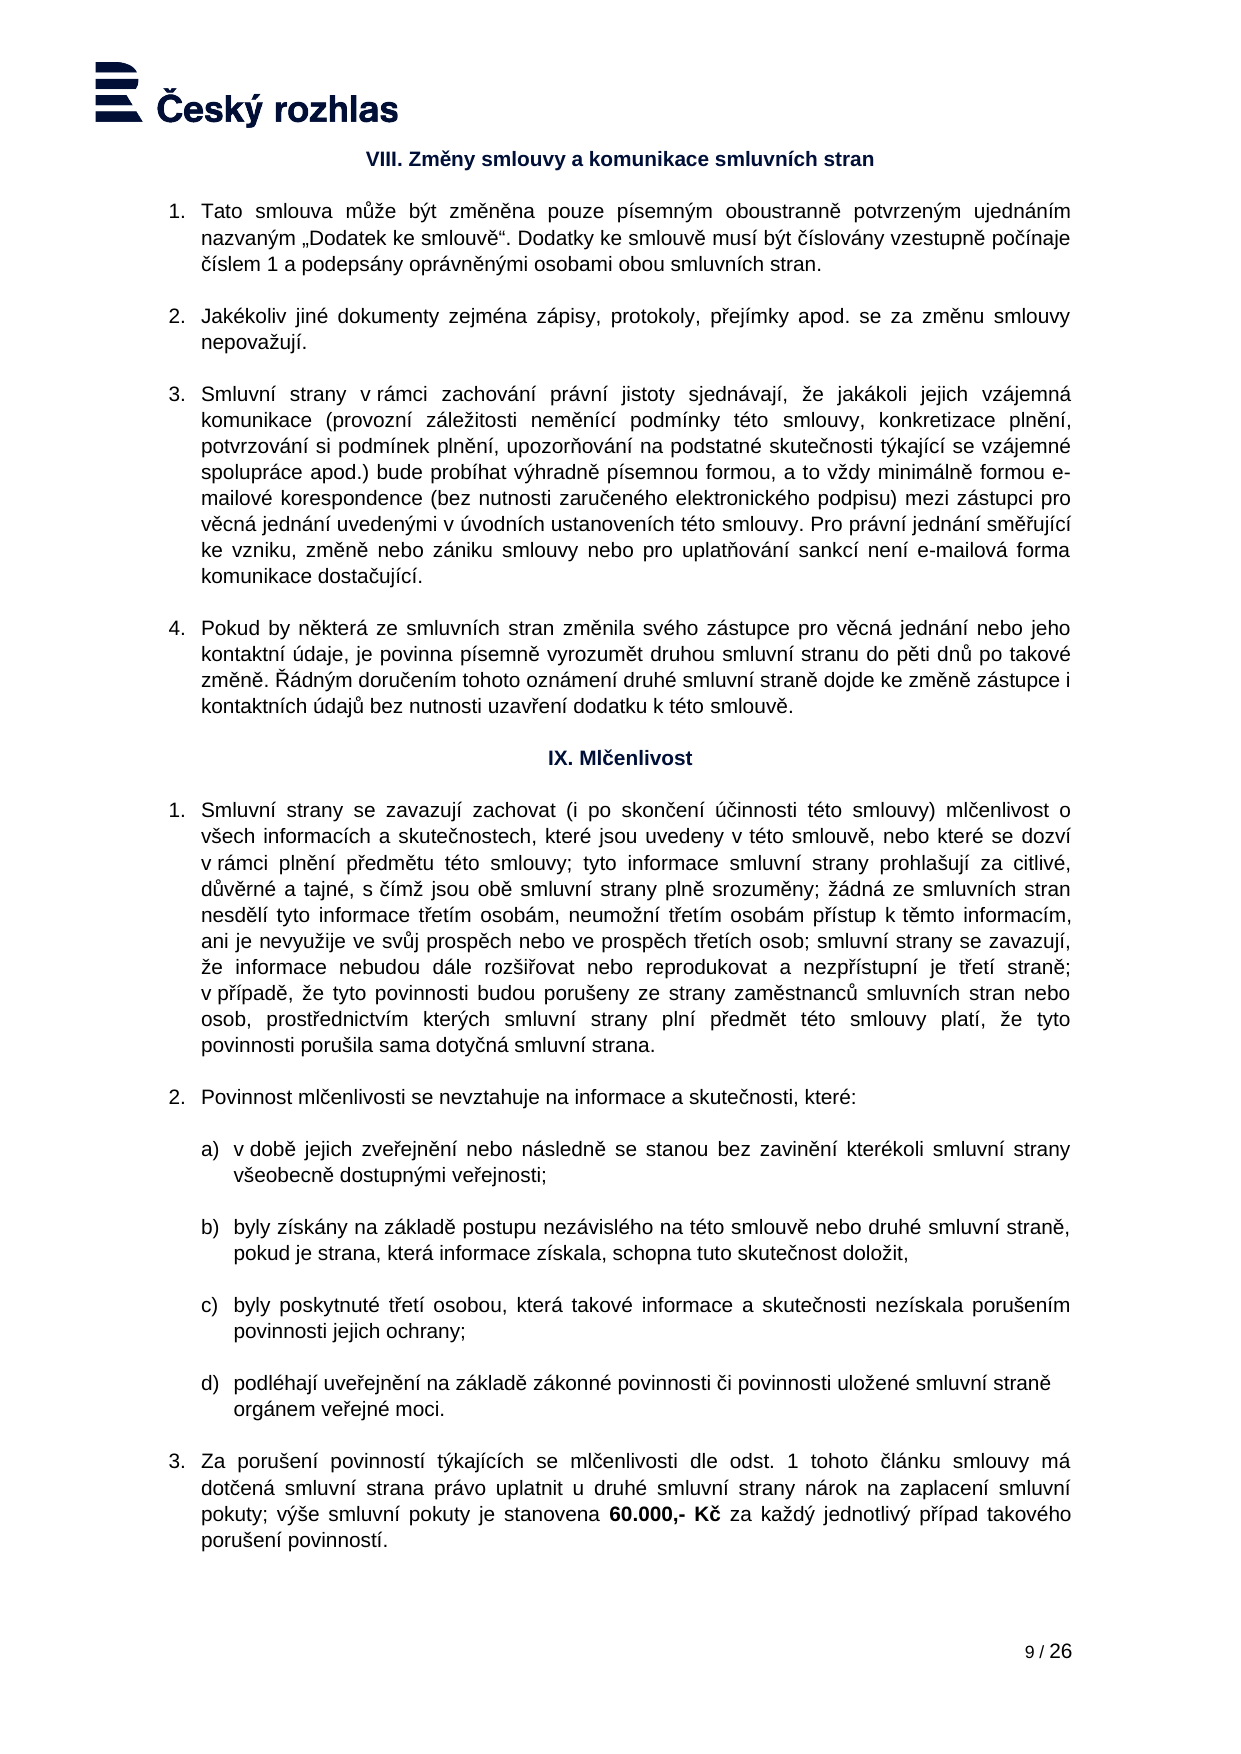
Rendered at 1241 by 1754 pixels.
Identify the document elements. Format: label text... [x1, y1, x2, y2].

list Smluvní strany v rámci zachování právní jistoty sjednávají, že jakákoli jejich vzájemná komunikace (provozní záležitosti neměnící podmínky této smlouvy, konkretizace plnění, potvrzování si podmínek plnění, upozorňování na podstatné skutečnosti týkající se vzájemné spolupráce apod.) bude probíhat výhradně písemnou formou, a to vždy minimálně formou e-mailové korespondence (bez nutnosti zaručeného elektronického podpisu) mezi zástupci pro věcná jednání uvedenými v úvodních ustanoveních této smlouvy. Pro právní jednání směřující ke vzniku, změně nebo zániku smlouvy nebo pro uplatňování sankcí není e-mailová forma komunikace dostačující. [168, 380, 1072, 589]
list v době jejich zveřejnění nebo následně se stanou bez zavinění kterékoli smluvní strany všeobecně dostupnými veřejnosti; [201, 1136, 1072, 1188]
list Pokud by některá ze smluvních stran změnila svého zástupce pro věcná jednání nebo jeho kontaktní údaje, je povinna písemně vyrozumět druhou smluvní stranu do pěti dnů po takové změně. Řádným doručením tohoto oznámení druhé smluvní straně dojde ke změně zástupce i kontaktních údajů bez nutnosti uzavření dodatku k této smlouvě. [168, 615, 1072, 719]
list Tato smlouva může být změněna pouze písemným oboustranně potvrzeným ujednáním nazvaným „Dodatek ke smlouvě“. Dodatky ke smlouvě musí být číslovány vzestupně počínaje číslem 1 a podepsány oprávněnými osobami obou smluvních stran. [168, 198, 1072, 276]
list Povinnost mlčenlivosti se nevztahuje na informace a skutečnosti, které: [168, 1083, 1072, 1109]
subtitle Mlčenlivost [168, 745, 1072, 771]
picture [95, 62, 398, 128]
list byly poskytnuté třetí osobou, která takové informace a skutečnosti nezískala porušením povinnosti jejich ochrany; [201, 1292, 1072, 1344]
list Smluvní strany se zavazují zachovat (i po skončení účinnosti této smlouvy) mlčenlivost o všech informacích a skutečnostech, které jsou uvedeny v této smlouvě, nebo které se dozví v rámci plnění předmětu této smlouvy; tyto informace smluvní strany prohlašují za citlivé, důvěrné a tajné, s čímž jsou obě smluvní strany plně srozuměny; žádná ze smluvních stran nesdělí tyto informace třetím osobám, neumožní třetím osobám přístup k těmto informacím, ani je nevyužije ve svůj prospěch nebo ve prospěch třetích osob; smluvní strany se zavazují, že informace nebudou dále rozšiřovat nebo reprodukovat a nezpřístupní je třetí straně; v případě, že tyto povinnosti budou porušeny ze strany zaměstnanců smluvních stran nebo osob, prostřednictvím kterých smluvní strany plní předmět této smlouvy platí, že tyto povinnosti porušila sama dotyčná smluvní strana. [168, 797, 1072, 1057]
list podléhají uveřejnění na základě zákonné povinnosti či povinnosti uložené smluvní straně orgánem veřejné moci. [201, 1370, 1072, 1422]
list Jakékoliv jiné dokumenty zejména zápisy, protokoly, přejímky apod. se za změnu smlouvy nepovažují. [168, 302, 1072, 354]
subtitle Změny smlouvy a komunikace smluvních stran [168, 146, 1072, 172]
list byly získány na základě postupu nezávislého na této smlouvě nebo druhé smluvní straně, pokud je strana, která informace získala, schopna tuto skutečnost doložit, [201, 1214, 1072, 1266]
list Za porušení povinností týkajících se mlčenlivosti dle odst. 1 tohoto článku smlouvy má dotčená smluvní strana právo uplatnit u druhé smluvní strany nárok na zaplacení smluvní pokuty; výše smluvní pokuty je stanovena 60.000,- Kč za každý jednotlivý případ takového porušení povinností. [168, 1448, 1072, 1552]
